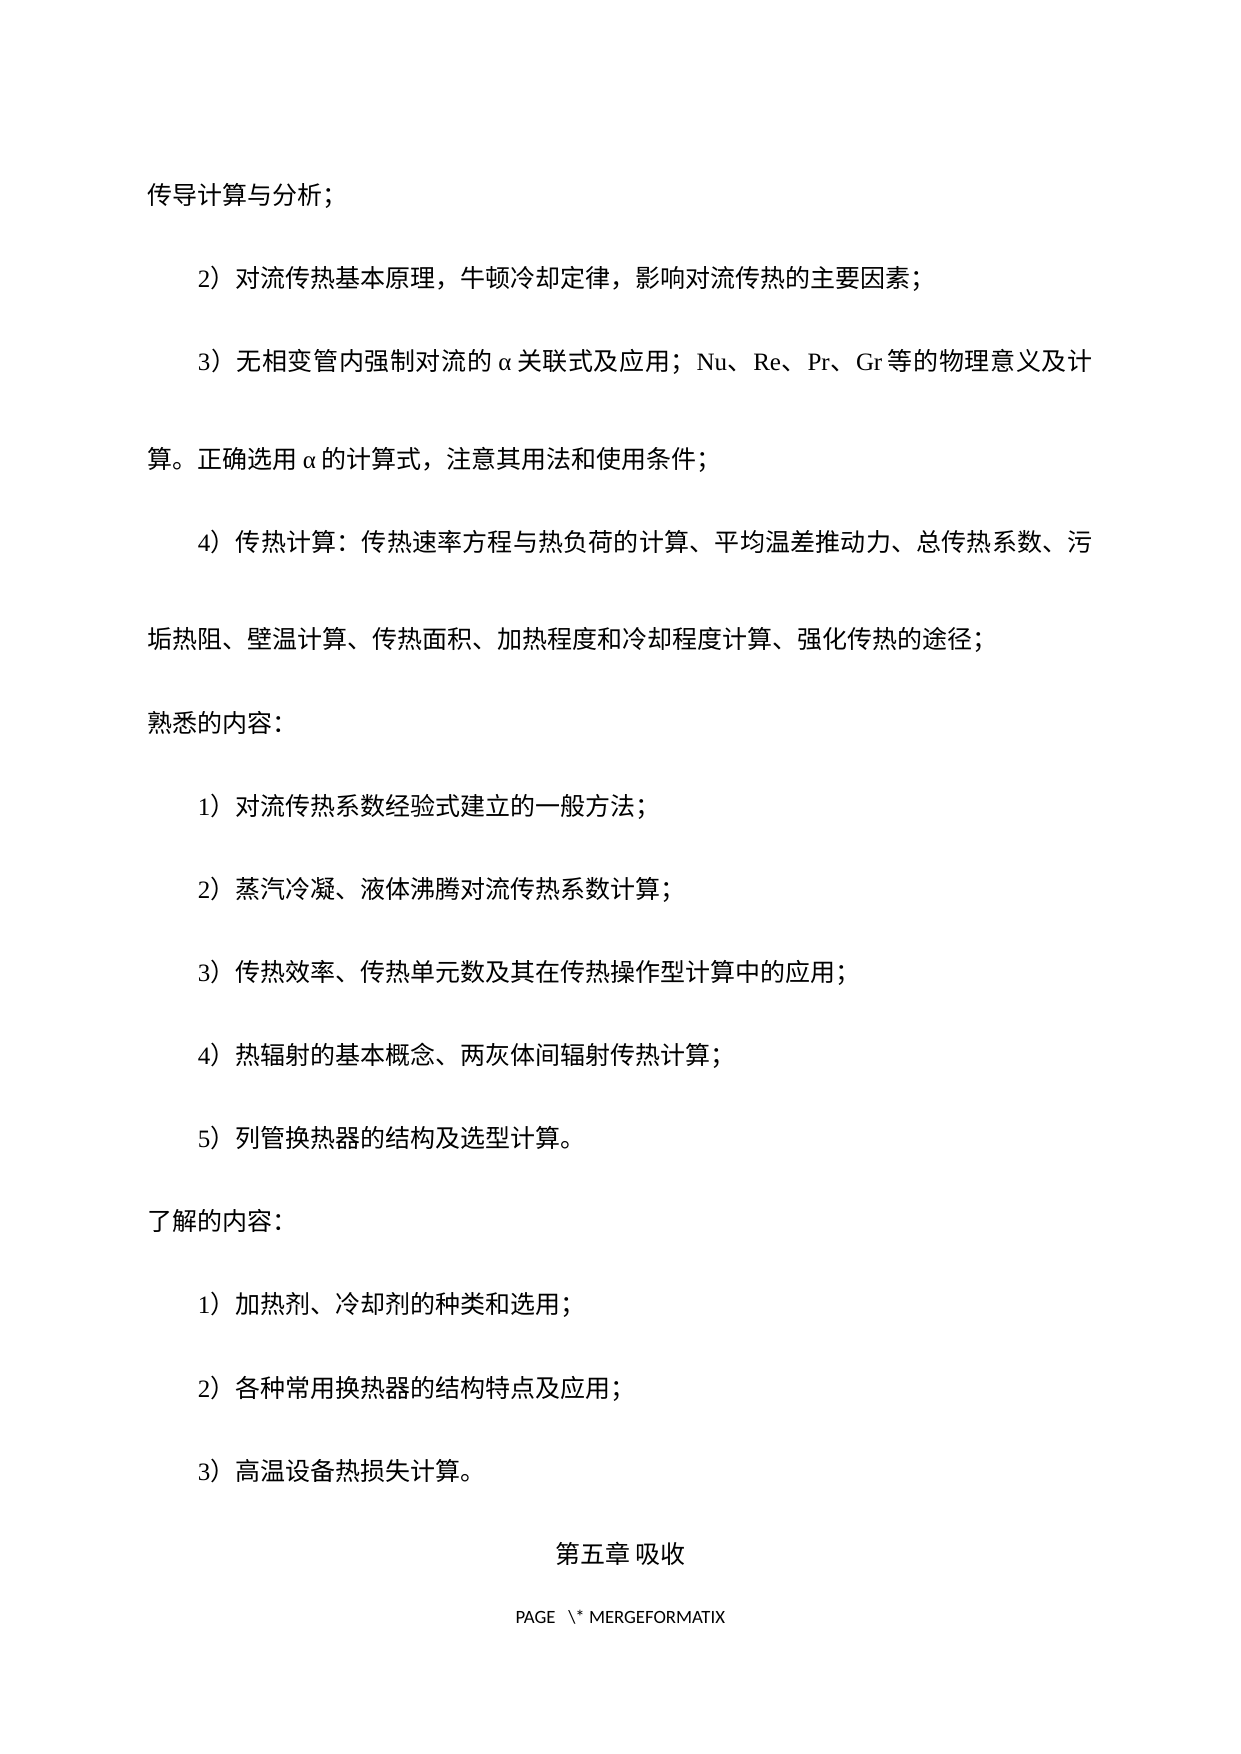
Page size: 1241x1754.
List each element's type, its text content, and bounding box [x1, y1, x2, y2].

text 1）对流传热系数经验式建立的一般方法； [148, 772, 1092, 837]
text 4）热辐射的基本概念、两灰体间辐射传热计算； [148, 1021, 1092, 1086]
text 2）对流传热基本原理，牛顿冷却定律，影响对流传热的主要因素； [148, 244, 1092, 309]
text 5）列管换热器的结构及选型计算。 [148, 1104, 1092, 1169]
text 3）高温设备热损失计算。 [148, 1437, 1092, 1502]
text 了解的内容： [148, 1187, 1092, 1252]
text 3）传热效率、传热单元数及其在传热操作型计算中的应用； [148, 938, 1092, 1003]
text 4）传热计算：传热速率方程与热负荷的计算、平均温差推动力、总传热系数、污垢热阻、壁温计算、传热面积、加热程度和冷却程度计算、强化传热的途径； [148, 508, 1092, 671]
text 第五章 吸收 [148, 1520, 1092, 1585]
text 2）各种常用换热器的结构特点及应用； [148, 1354, 1092, 1419]
text 3）无相变管内强制对流的α关联式及应用；Nu、Re、Pr、Gr等的物理意义及计算。正确选用α的计算式，注意其用法和使用条件； [148, 327, 1092, 490]
text 2）蒸汽冷凝、液体沸腾对流传热系数计算； [148, 855, 1092, 920]
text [148, 161, 1092, 226]
text 1）加热剂、冷却剂的种类和选用； [148, 1271, 1092, 1336]
text 熟悉的内容： [148, 689, 1092, 754]
